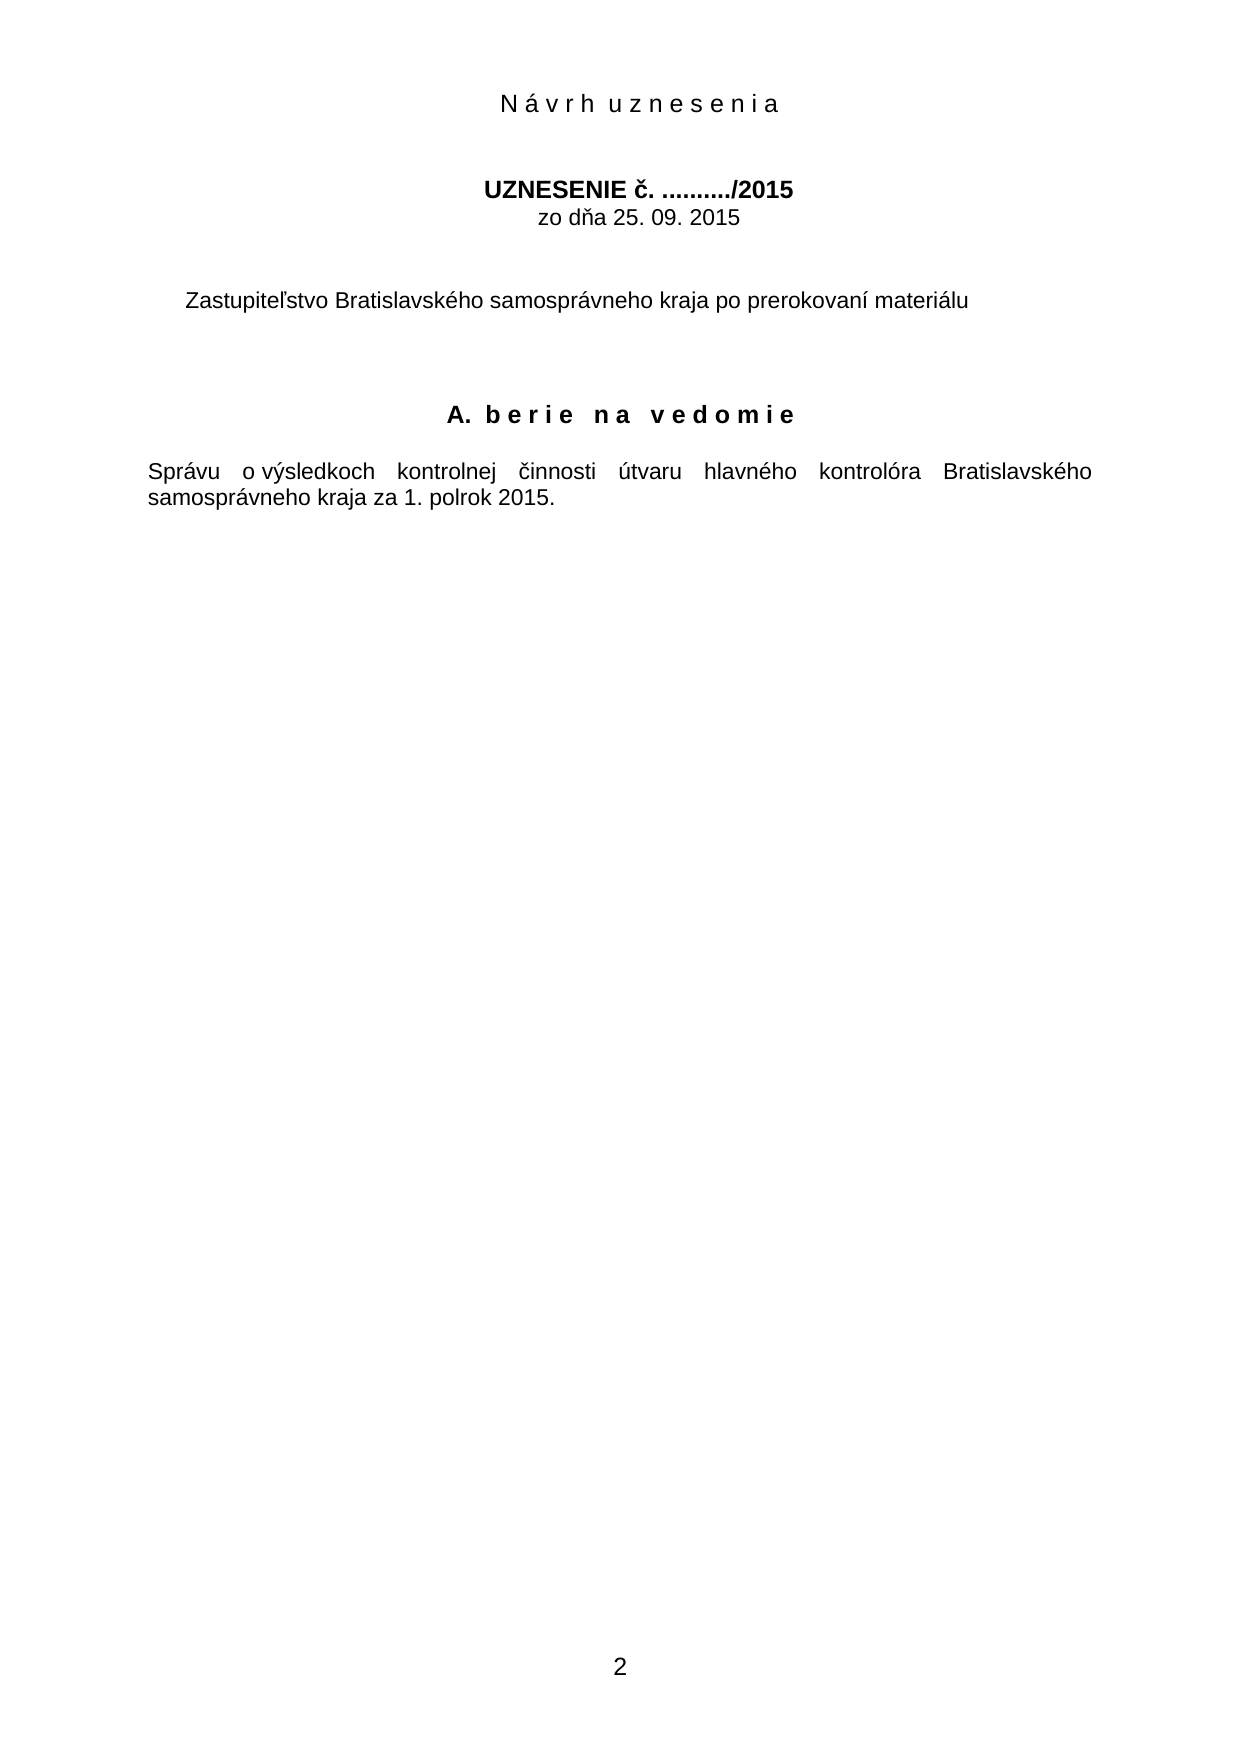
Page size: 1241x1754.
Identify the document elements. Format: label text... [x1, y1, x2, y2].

text zo dňa 25. 09. 2015 [185, 204, 1092, 230]
text A. b e r i e n a v e d o m i e [148, 400, 1092, 429]
text Zastupiteľstvo Bratislavského samosprávneho kraja po prerokovaní materiálu [185, 287, 1092, 314]
text N á v r h u z n e s e n i a [185, 89, 1092, 117]
text Správu o výsledkoch kontrolnej činnosti útvaru hlavného kontrolóra Bratislavského samosprávneho kraja za 1. polrok 2015. [148, 458, 1092, 510]
text UZNESENIE č. ........../2015 [185, 175, 1092, 204]
